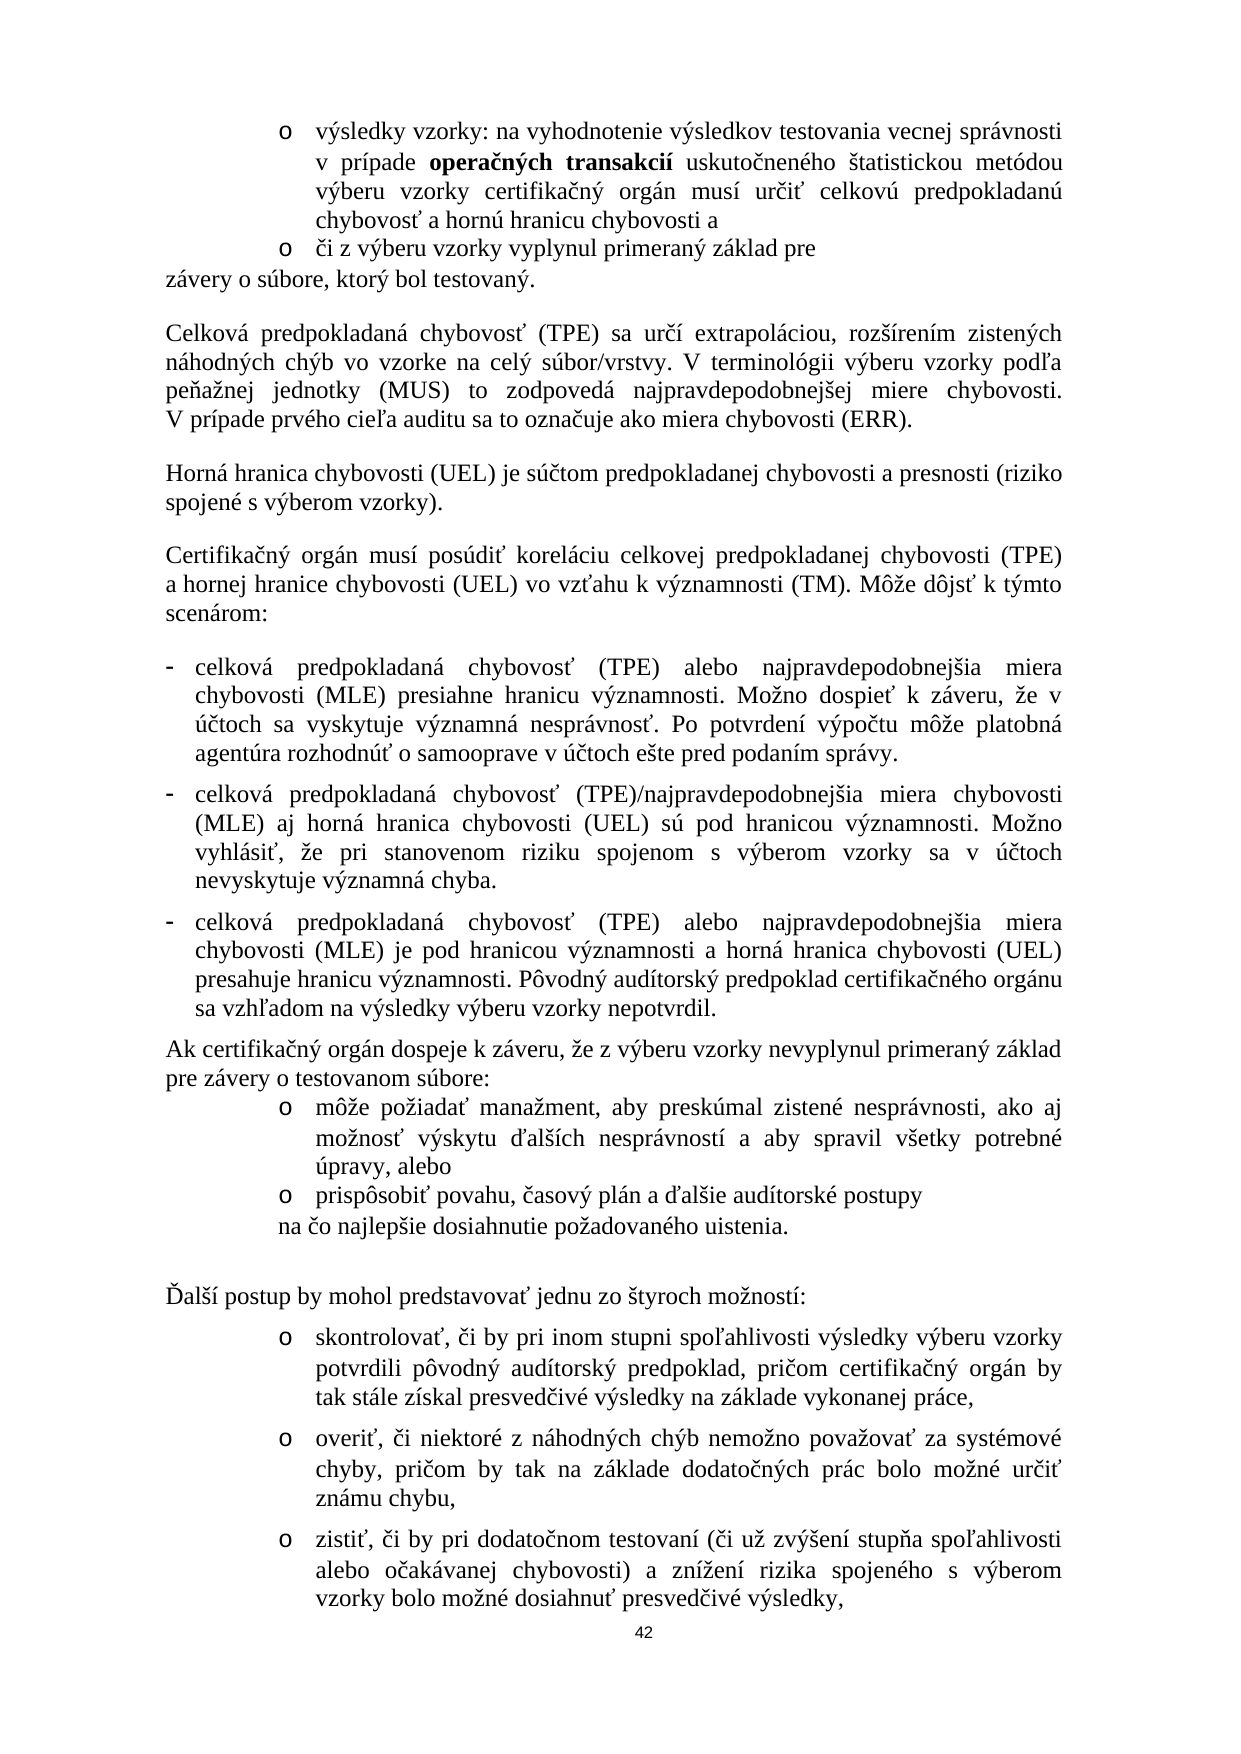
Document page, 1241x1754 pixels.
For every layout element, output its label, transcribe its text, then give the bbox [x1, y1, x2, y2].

list výsledky vzorky: na vyhodnotenie výsledkov testovania vecnej správnosti v prípade operačných transakcií uskutočneného štatistickou metódou výberu vzorky certifikačný orgán musí určiť celkovú predpokladanú chybovosť a hornú hranicu chybovosti a [278, 116, 1063, 233]
text závery o súbore, ktorý bol testovaný. [165, 264, 1063, 293]
list celková predpokladaná chybovosť (TPE)/najpravdepodobnejšia miera chybovosti (MLE) aj horná hranica chybovosti (UEL) sú pod hranicou významnosti. Možno vyhlásiť, že pri stanovenom riziku spojenom s výberom vzorky sa v účtoch nevyskytuje významná chyba. [165, 779, 1063, 894]
list celková predpokladaná chybovosť (TPE) alebo najpravdepodobnejšia miera chybovosti (MLE) je pod hranicou významnosti a horná hranica chybovosti (UEL) presahuje hranicu významnosti. Pôvodný audítorský predpoklad certifikačného orgánu sa vzhľadom na výsledky výberu vzorky nepotvrdil. [165, 907, 1063, 1022]
text Certifikačný orgán musí posúdiť koreláciu celkovej predpokladanej chybovosti (TPE) a hornej hranice chybovosti (UEL) vo vzťahu k významnosti (TM). Môže dôjsť k týmto scenárom: [165, 541, 1063, 627]
text Ak certifikačný orgán dospeje k záveru, že z výberu vzorky nevyplynul primeraný základ pre závery o testovanom súbore: [165, 1034, 1063, 1092]
list prispôsobiť povahu, časový plán a ďalšie audítorské postupy [278, 1180, 1063, 1211]
list na čo najlepšie dosiahnutie požadovaného uistenia. [278, 1211, 1063, 1240]
list overiť, či niektoré z náhodných chýb nemožno považovať za systémové chyby, pričom by tak na základe dodatočných prác bolo možné určiť známu chybu, [278, 1423, 1063, 1511]
list či z výberu vzorky vyplynul primeraný základ pre [278, 233, 1063, 264]
list skontrolovať, či by pri inom stupni spoľahlivosti výsledky výberu vzorky potvrdili pôvodný audítorský predpoklad, pričom certifikačný orgán by tak stále získal presvedčivé výsledky na základe vykonanej práce, [278, 1322, 1063, 1411]
list celková predpokladaná chybovosť (TPE) alebo najpravdepodobnejšia miera chybovosti (MLE) presiahne hranicu významnosti. Možno dospieť k záveru, že v účtoch sa vyskytuje významná nesprávnosť. Po potvrdení výpočtu môže platobná agentúra rozhodnúť o samooprave v účtoch ešte pred podaním správy. [165, 652, 1063, 767]
text Ďalší postup by mohol predstavovať jednu zo štyroch možností: [165, 1281, 1063, 1310]
list zistiť, či by pri dodatočnom testovaní (či už zvýšení stupňa spoľahlivosti alebo očakávanej chybovosti) a znížení rizika spojeného s výberom vzorky bolo možné dosiahnuť presvedčivé výsledky, [278, 1524, 1063, 1612]
list môže požiadať manažment, aby preskúmal zistené nesprávnosti, ako aj možnosť výskytu ďalších nesprávností a aby spravil všetky potrebné úpravy, alebo [278, 1092, 1063, 1180]
text Celková predpokladaná chybovosť (TPE) sa určí extrapoláciou, rozšírením zistených náhodných chýb vo vzorke na celý súbor/vrstvy. V terminológii výberu vzorky podľa peňažnej jednotky (MUS) to zodpovedá najpravdepodobnejšej miere chybovosti. V prípade prvého cieľa auditu sa to označuje ako miera chybovosti (ERR). [165, 318, 1063, 433]
text Horná hranica chybovosti (UEL) je súčtom predpokladanej chybovosti a presnosti (riziko spojené s výberom vzorky). [165, 458, 1063, 516]
